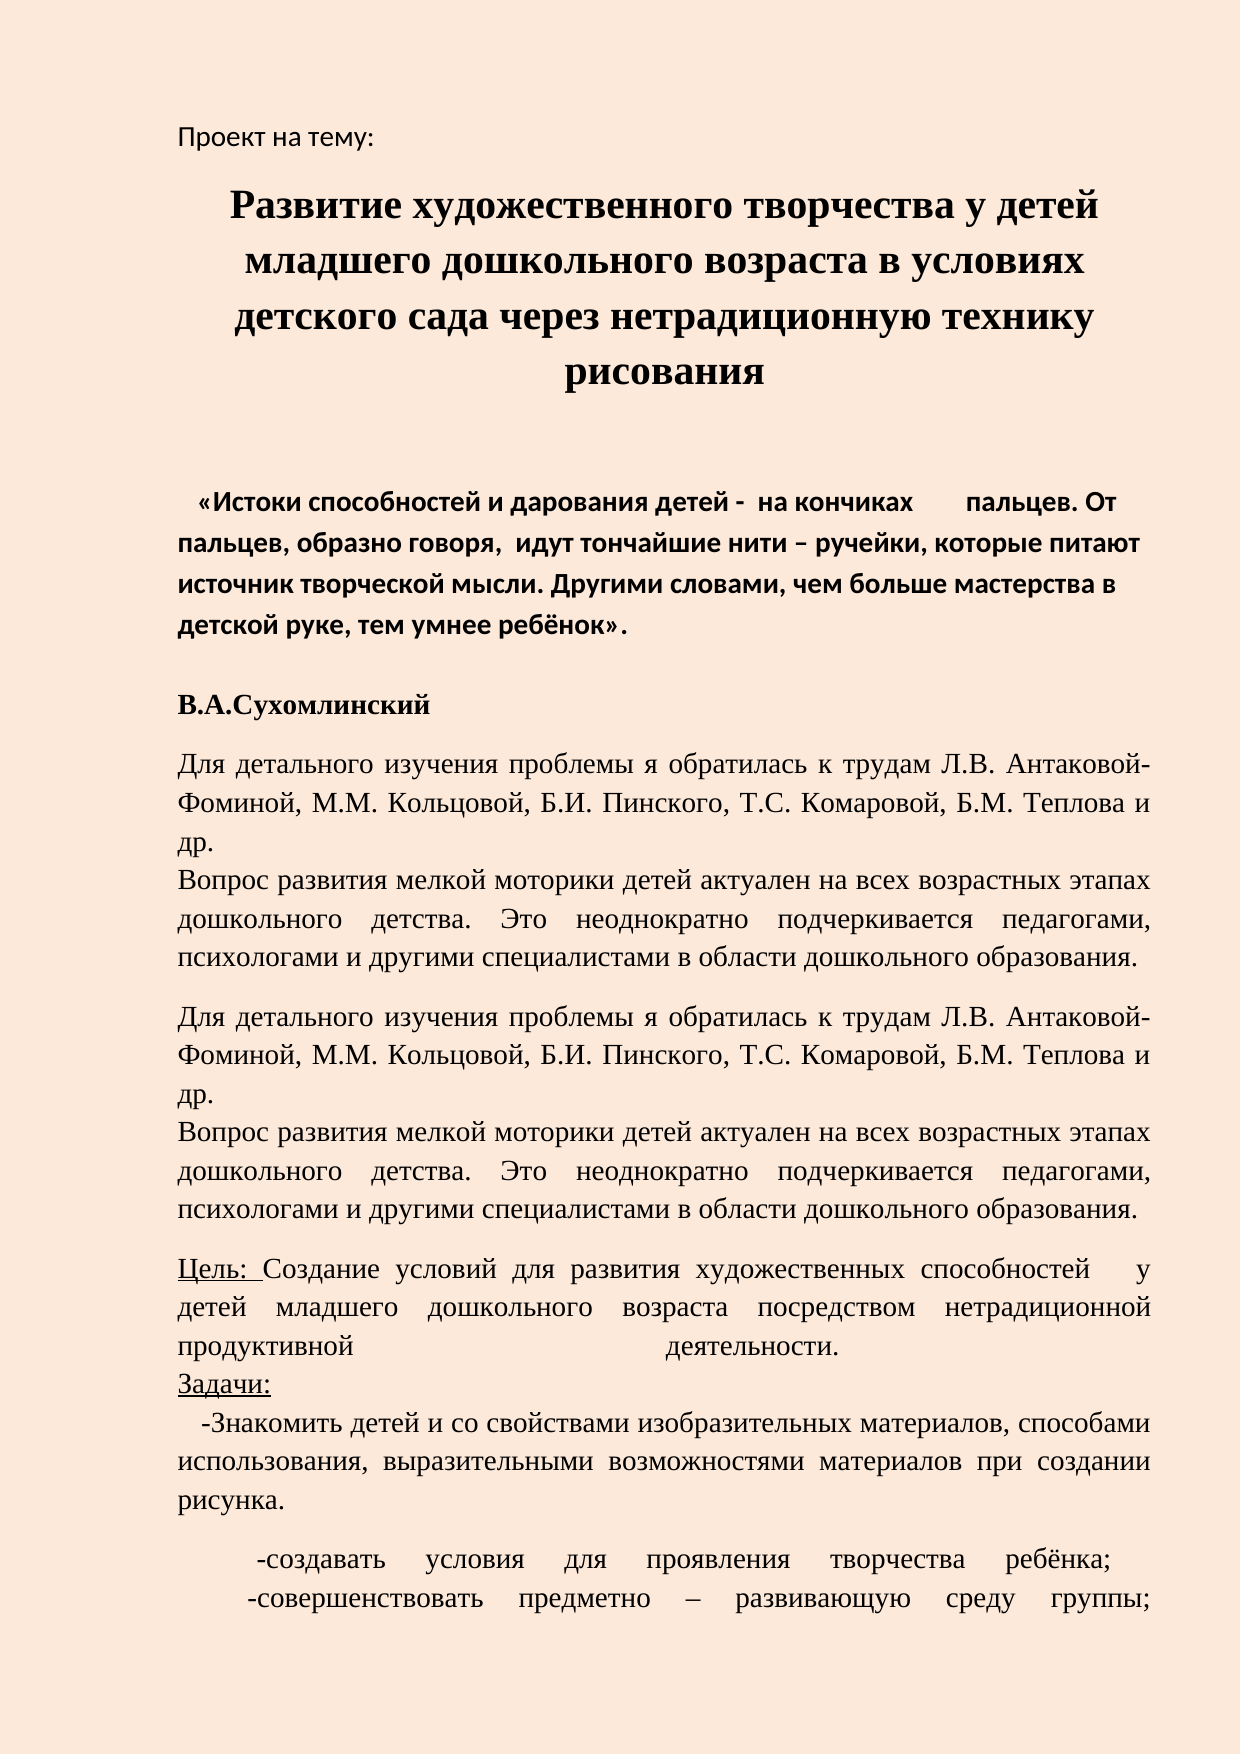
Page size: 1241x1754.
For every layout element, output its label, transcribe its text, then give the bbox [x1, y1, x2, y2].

text Цель: Создание условий для развития художественных способностей у детей младшего дошкольного возраста посредством нетрадиционной продуктивной деятельности. Задачи: -Знакомить детей и со свойствами изобразительных материалов, способами использования, выразительными возможностями материалов при создании рисунка. [177, 1251, 1152, 1516]
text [177, 1541, 1152, 1613]
text «Истоки способностей и дарования детей - на кончиках пальцев. От пальцев, образно говоря, идут тончайшие нити – ручейки, которые питают источник творческой мысли. Другими словами, чем больше мастерства в детской руке, тем умнее ребёнок». В.А.Сухомлинский [177, 483, 1152, 721]
text Развитие художественного творчества у детей младшего дошкольного возраста в условиях детского сада через нетрадиционную технику рисования [177, 180, 1152, 393]
text Для детального изучения проблемы я обратилась к трудам Л.В. Антаковой-Фоминой, М.М. Кольцовой, Б.И. Пинского, Т.С. Комаровой, Б.М. Теплова и др. Вопрос развития мелкой моторики детей актуален на всех возрастных этапах дошкольного детства. Это неоднократно подчеркивается педагогами, психологами и другими специалистами в области дошкольного образования. [177, 747, 1152, 973]
text Проект на тему: [177, 118, 1152, 154]
text Для детального изучения проблемы я обратилась к трудам Л.В. Антаковой-Фоминой, М.М. Кольцовой, Б.И. Пинского, Т.С. Комаровой, Б.М. Теплова и др. Вопрос развития мелкой моторики детей актуален на всех возрастных этапах дошкольного детства. Это неоднократно подчеркивается педагогами, психологами и другими специалистами в области дошкольного образования. [177, 999, 1152, 1225]
